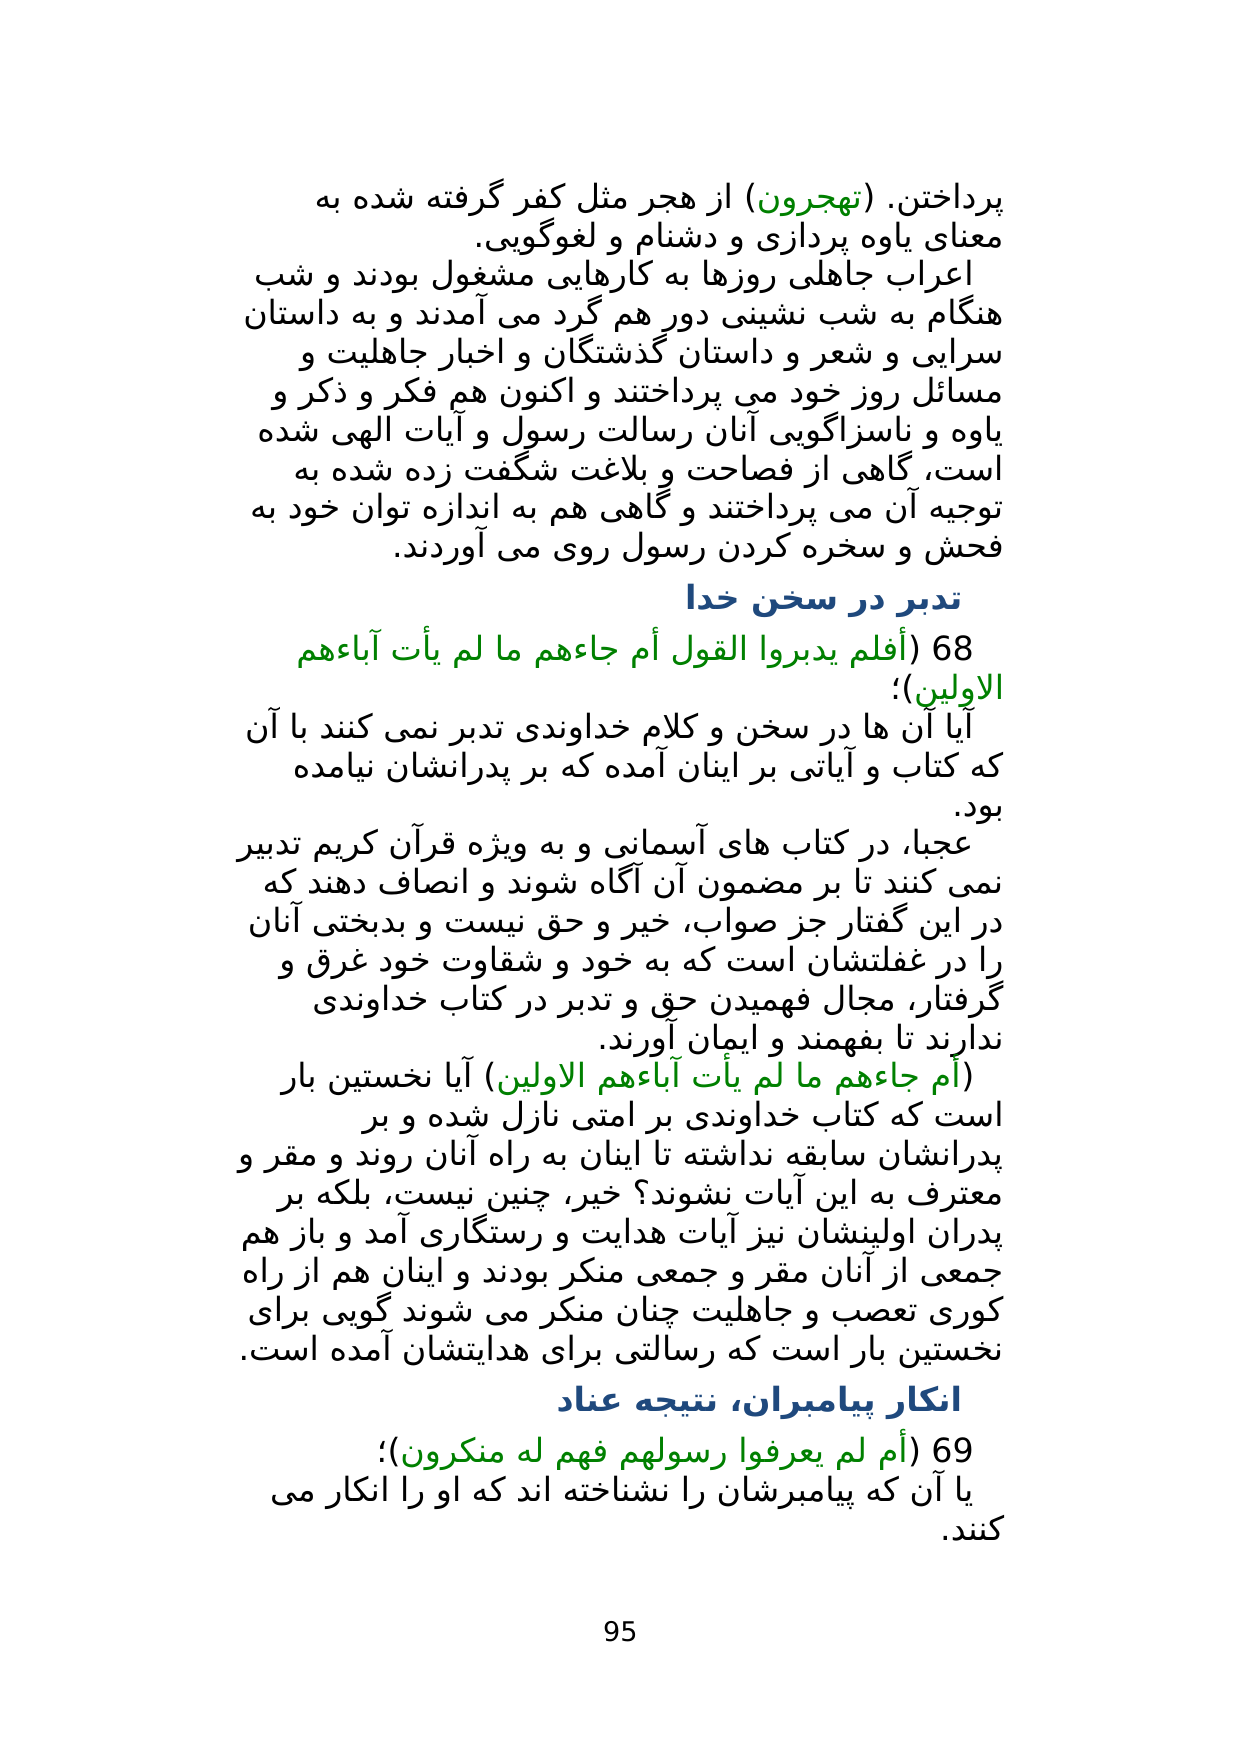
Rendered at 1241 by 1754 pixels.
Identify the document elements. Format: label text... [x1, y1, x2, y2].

text آیا آن ها در سخن و كلام خداوندى تدبر نمى كنند با آن كه كتاب و آیاتى بر اینان آمده كه بر پدرانشان نیامده بود. [236, 707, 1004, 824]
text 69 (أم لم یعرفوا رسولهم فهم له منكرون)؛ [236, 1432, 1004, 1471]
subtitle انكار پیامبران، نتیجه عناد [236, 1380, 1004, 1419]
text عجبا، در كتاب هاى آسمانى و به ویژه قرآن كریم تدبیر نمى كنند تا بر مضمون آن آگاه شوند و انصاف دهند كه در این گفتار جز صواب، خیر و حق نیست و بدبختى آنان را در غفلتشان است كه به خود و شقاوت خود غرق و گرفتار، مجال فهمیدن حق و تدبر در كتاب خداوندى ندارند تا بفهمند و ایمان آورند. [236, 824, 1004, 1057]
text یا آن كه پیامبرشان را نشناخته اند كه او را انكار مى كنند. [236, 1471, 1004, 1548]
text (أم جاءهم ما لم یأت آباءهم الاولین) آیا نخستین بار است كه كتاب خداوندى بر امتى نازل شده و بر پدرانشان سابقه نداشته تا اینان به راه آنان روند و مقر و معترف به این آیات نشوند؟ خیر، چنین نیست، بلكه بر پدران اولینشان نیز آیات هدایت و رستگارى آمد و باز هم جمعى از آنان مقر و جمعى منكر بودند و اینان هم از راه كورى تعصب و جاهلیت چنان منكر مى شوند گویى براى نخستین بار است كه رسالتى براى هدایتشان آمده است. [236, 1057, 1004, 1368]
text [236, 177, 1004, 255]
subtitle تدبر در سخن خدا [236, 578, 1004, 617]
text اعراب جاهلى روزها به كارهایى مشغول بودند و شب هنگام به شب نشینى دور هم گرد مى آمدند و به داستان سرایى و شعر و داستان گذشتگان و اخبار جاهلیت و مسائل روز خود مى پرداختند و اكنون هم فكر و ذكر و یاوه و ناسزاگویى آنان رسالت رسول و آیات الهى شده است، گاهى از فصاحت و بلاغت شگفت زده شده به توجیه آن مى پرداختند و گاهى هم به اندازه توان خود به فحش و سخره كردن رسول روى مى آوردند. [236, 255, 1004, 566]
text 68 (أفلم یدبروا القول أم جاءهم ما لم یأت آباءهم الاولین)؛ [236, 629, 1004, 707]
